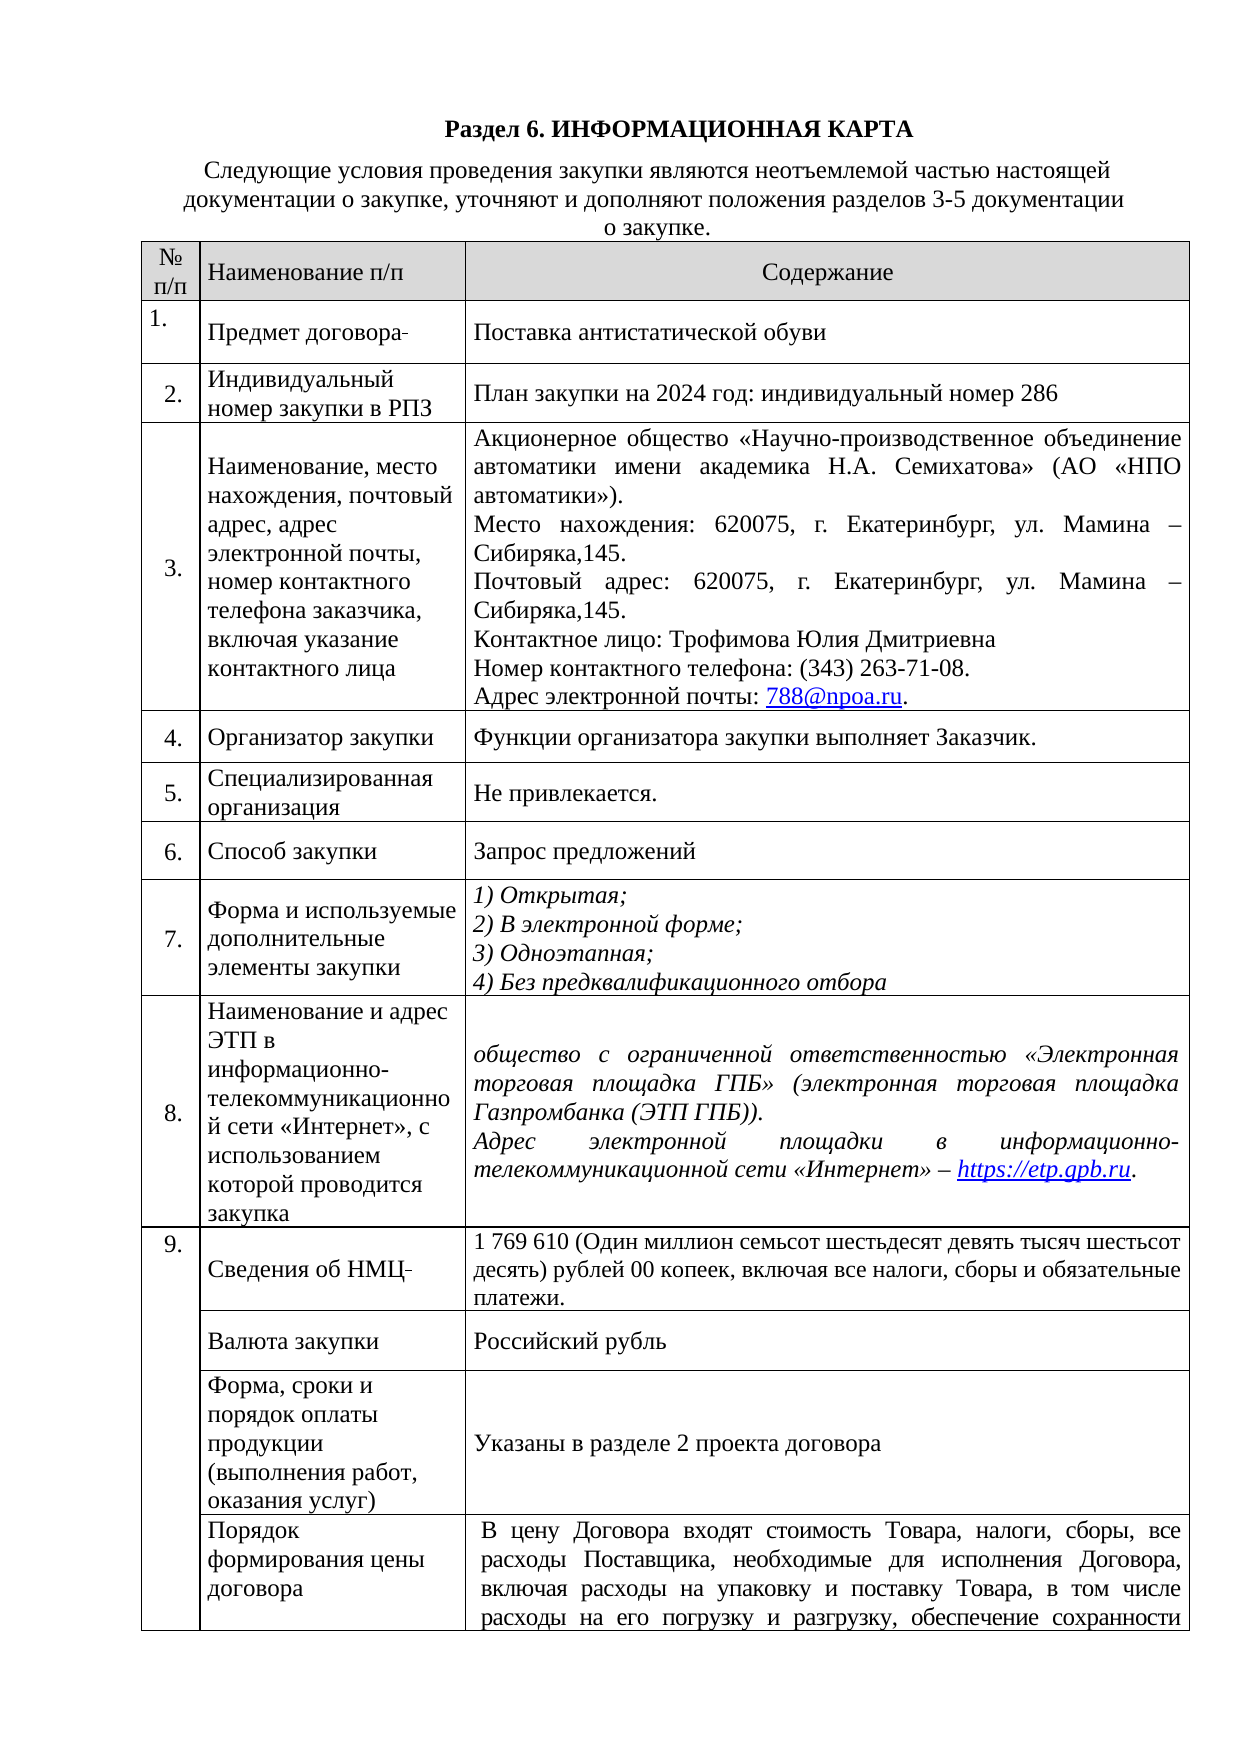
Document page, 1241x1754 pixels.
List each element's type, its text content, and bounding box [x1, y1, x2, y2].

table_cell Организатор закупки [201, 711, 465, 762]
table_cell Запрос предложений [466, 822, 1189, 879]
table_cell [142, 996, 199, 1226]
table_cell Указаны в разделе 2 проекта договора [466, 1371, 1189, 1514]
table_header № п/п [142, 242, 199, 300]
table_cell Форма и используемые дополнительные элементы закупки [201, 880, 465, 995]
table_cell общество с ограниченной ответственностью «Электронная торговая площадка ГПБ» (электронная торговая площадка Газпромбанка (ЭТП ГПБ)). Адрес электронной площадки в информационно-телекоммуникационной сети «Интернет» – https://etp.gpb.ru. [466, 996, 1189, 1226]
table_cell Поставка антистатической обуви [466, 301, 1189, 363]
table_cell [142, 1228, 199, 1630]
table_cell План закупки на 2024 год: индивидуальный номер 286 [466, 364, 1189, 422]
table_cell 1) Открытая; 2) В электронной форме; 3) Одноэтапная; 4) Без предквалификационного отбора [466, 880, 1189, 995]
text Следующие условия проведения закупки являются неотъемлемой частью настоящей документации о закупке, уточняют и дополняют положения разделов 3-5 документации о закупке. [148, 155, 1166, 241]
table_cell Сведения об НМЦ [201, 1228, 465, 1310]
table_cell [142, 423, 199, 710]
table_cell Акционерное общество «Научно-производственное объединение автоматики имени академика Н.А. Семихатова» (АО «НПО автоматики»). Место нахождения: . Екатеринбург, ул. Мамина – Сибиряка,145. Почтовый адрес: . Екатеринбург, ул. Мамина – Сибиряка,145. Контактное лицо: Трофимова Юлия Дмитриевна Номер контактного телефона: (343) 263-71-08. Адрес электронной почты: 788@npoa.ru. [466, 423, 1189, 710]
table_cell [142, 711, 199, 762]
table_cell 1 769 610 (Один миллион семьсот шестьдесят девять тысяч шестьсот десять) рублей 00 копеек, включая все налоги, сборы и обязательные платежи. [466, 1228, 1189, 1310]
table_cell Наименование и адрес ЭТП в информационно-телекоммуникационной сети «Интернет», с использованием которой проводится закупка [201, 996, 465, 1226]
table_cell [142, 822, 199, 879]
table_cell Специализированная организация [201, 763, 465, 821]
table_cell Способ закупки [201, 822, 465, 879]
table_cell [201, 1515, 465, 1630]
table_cell Российский рубль [466, 1311, 1189, 1369]
table_cell Индивидуальный номер закупки в РПЗ [201, 364, 465, 422]
table_cell [142, 763, 199, 821]
table_cell Валюта закупки [201, 1311, 465, 1369]
list Раздел 6. ИНФОРМАЦИОННАЯ КАРТА [191, 114, 1166, 142]
table_cell Предмет договора [201, 301, 465, 363]
table_cell [142, 364, 199, 422]
table_cell Наименование, место нахождения, почтовый адрес, адрес электронной почты, номер контактного телефона заказчика, включая указание контактного лица [201, 423, 465, 710]
table_header Наименование п/п [201, 242, 465, 300]
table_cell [466, 1515, 1189, 1630]
table_cell [142, 880, 199, 995]
table_cell [142, 301, 199, 363]
table_cell Не привлекается. [466, 763, 1189, 821]
table_cell Форма, сроки и порядок оплаты продукции (выполнения работ, оказания услуг) [201, 1371, 465, 1514]
table_header Содержание [466, 242, 1189, 300]
table_cell Функции организатора закупки выполняет Заказчик. [466, 711, 1189, 762]
